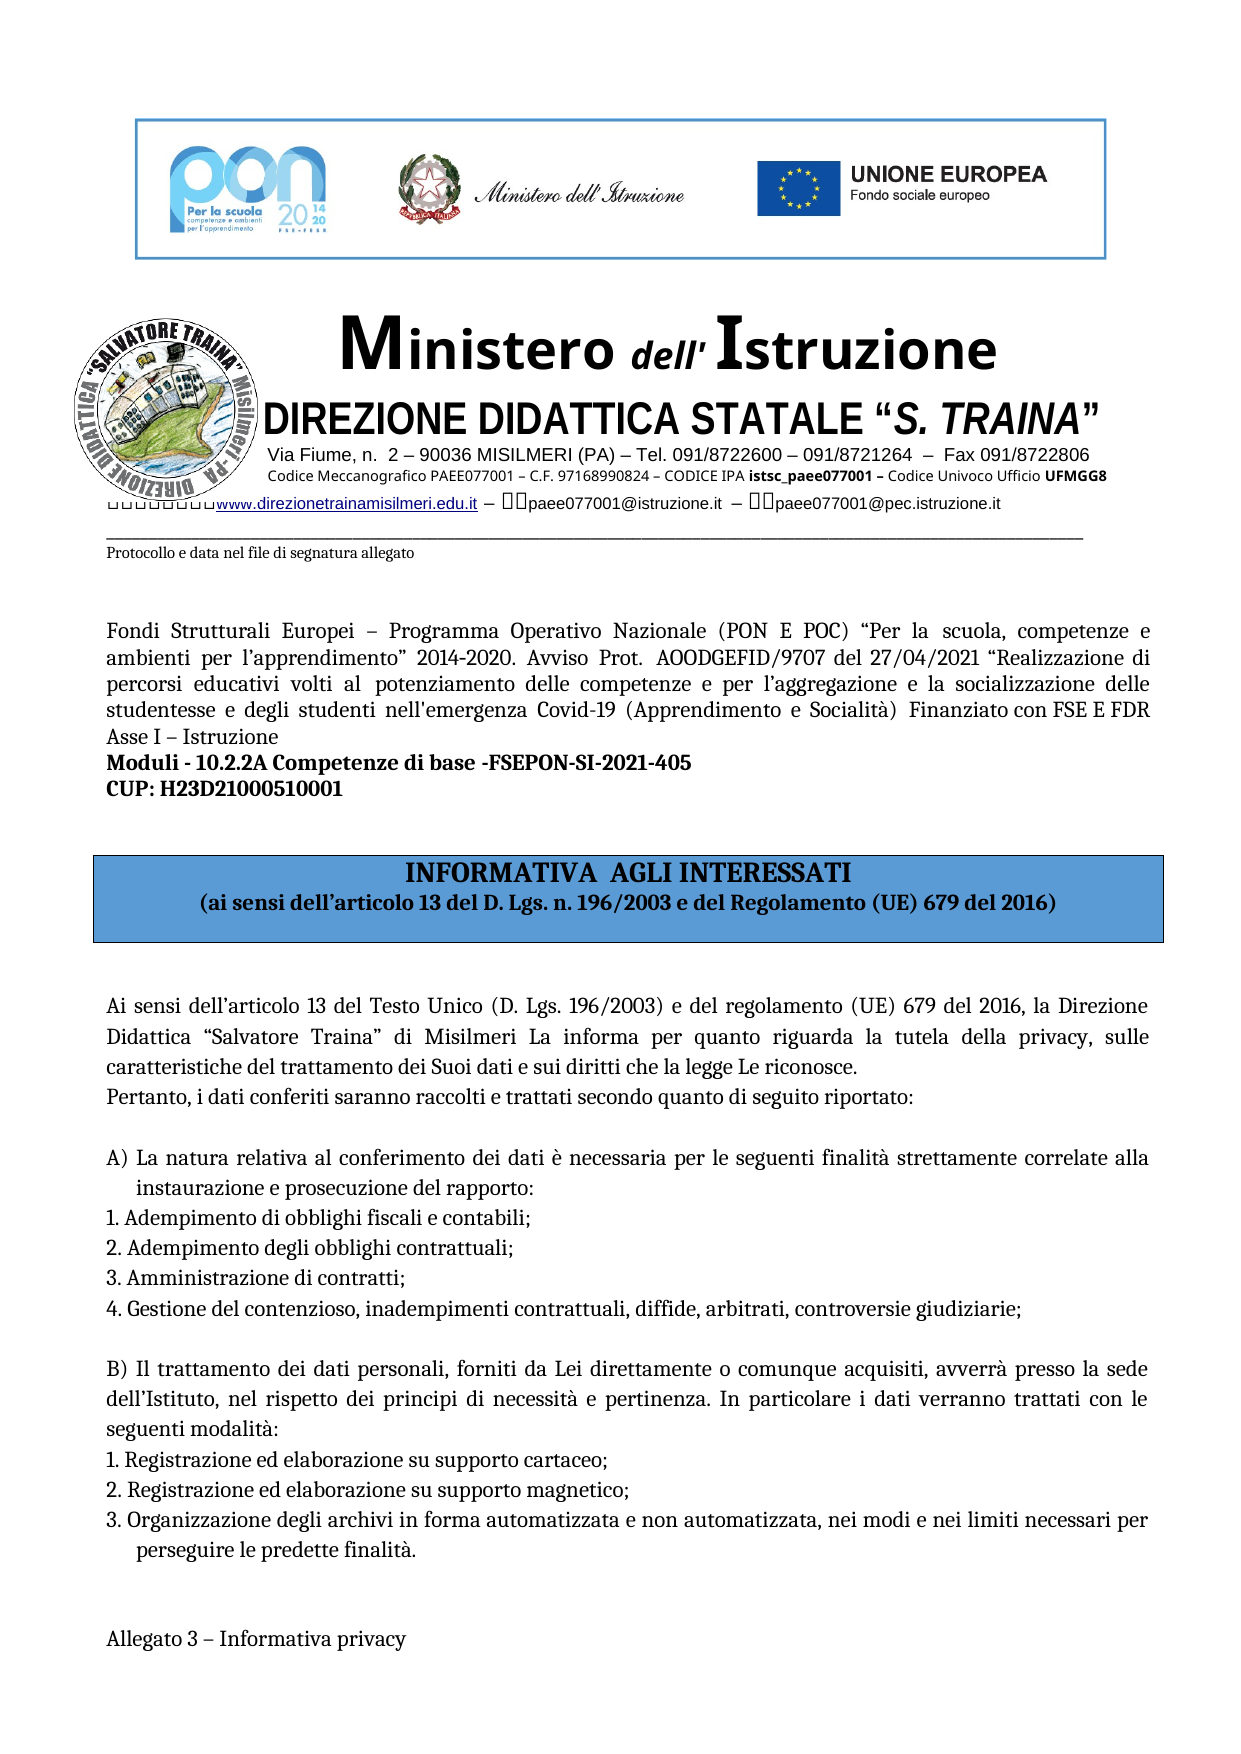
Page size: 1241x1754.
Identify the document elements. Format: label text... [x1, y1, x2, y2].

text ___________________________________________________________________________________________________________________ [106, 517, 1151, 543]
text 1. Registrazione ed elaborazione su supporto cartaceo; [106, 1446, 1151, 1473]
text Via Fiume, n. 2 – 90036 MISILMERI (PA) – Tel. 091/8722600 – 091/8721264 – Fax 091/8722806 [260, 444, 1151, 465]
text Pertanto, i dati conferiti saranno raccolti e trattati secondo quanto di seguito riportato: [106, 1084, 1151, 1110]
text Fondi Strutturali Europei – Programma Operativo Nazionale (PON E POC) “Per la scuola, competenze e ambienti per l’apprendimento” 2014‐2020. Avviso Prot. AOODGEFID/9707 del 27/04/2021 “Realizzazione di percorsi educativi volti al potenziamento delle competenze e per l’aggregazione e la socializzazione delle studentesse e degli studenti nell'emergenza Covid-19 (Apprendimento e Socialità) Finanziato con FSE E FDR Asse I – Istruzione [106, 618, 1151, 750]
text www.direzionetrainamisilmeri.edu.it – paee077001@istruzione.it – paee077001@pec.istruzione.it [106, 485, 1151, 517]
text 3. Amministrazione di contratti; [106, 1265, 1151, 1292]
text 3. Organizzazione degli archivi in forma automatizzata e non automatizzata, nei modi e nei limiti necessari per perseguire le predette finalità. [106, 1507, 1151, 1563]
text 4. Gestione del contenzioso, inadempimenti contrattuali, diffide, arbitrati, controversie giudiziarie; [106, 1295, 1151, 1322]
text Ministero dell' Istruzione [106, 289, 1151, 391]
text 2. Registrazione ed elaborazione su supporto magnetico; [106, 1477, 1151, 1503]
picture [134, 118, 1107, 260]
picture [72, 316, 260, 502]
text 1. Adempimento di obblighi fiscali e contabili; [106, 1205, 1151, 1231]
text B) Il trattamento dei dati personali, forniti da Lei direttamente o comunque acquisiti, avverrà presso la sede dell’Istituto, nel rispetto dei principi di necessità e pertinenza. In particolare i dati verranno trattati con le seguenti modalità: [106, 1356, 1151, 1443]
text DIREZIONE DIDATTICA STATALE “S. TRAINA” [260, 391, 1151, 444]
text Protocollo e data nel file di segnatura allegato [106, 543, 1151, 562]
table_header INFORMATIVA AGLI INTERESSATI (ai sensi dell’articolo 13 del D. Lgs. n. 196/2003 e del Regolamento (UE) 679 del 2016) [94, 856, 1163, 942]
text A) La natura relativa al conferimento dei dati è necessaria per le seguenti finalità strettamente correlate alla instaurazione e prosecuzione del rapporto: [106, 1144, 1151, 1201]
text Codice Meccanografico PAEE077001 – C.F. 97168990824 – CODICE IPA istsc_paee077001 – Codice Univoco Ufficio UFMGG8 [260, 465, 1151, 485]
text Moduli - 10.2.2A Competenze di base -FSEPON-SI-2021-405 [106, 750, 1151, 776]
text 2. Adempimento degli obblighi contrattuali; [106, 1235, 1151, 1261]
text Ai sensi dell’articolo 13 del Testo Unico (D. Lgs. 196/2003) e del regolamento (UE) 679 del 2016, la Direzione Didattica “Salvatore Traina” di Misilmeri La informa per quanto riguarda la tutela della privacy, sulle caratteristiche del trattamento dei Suoi dati e sui diritti che la legge Le riconosce. [106, 993, 1151, 1080]
text CUP: H23D21000510001 [106, 776, 1151, 802]
